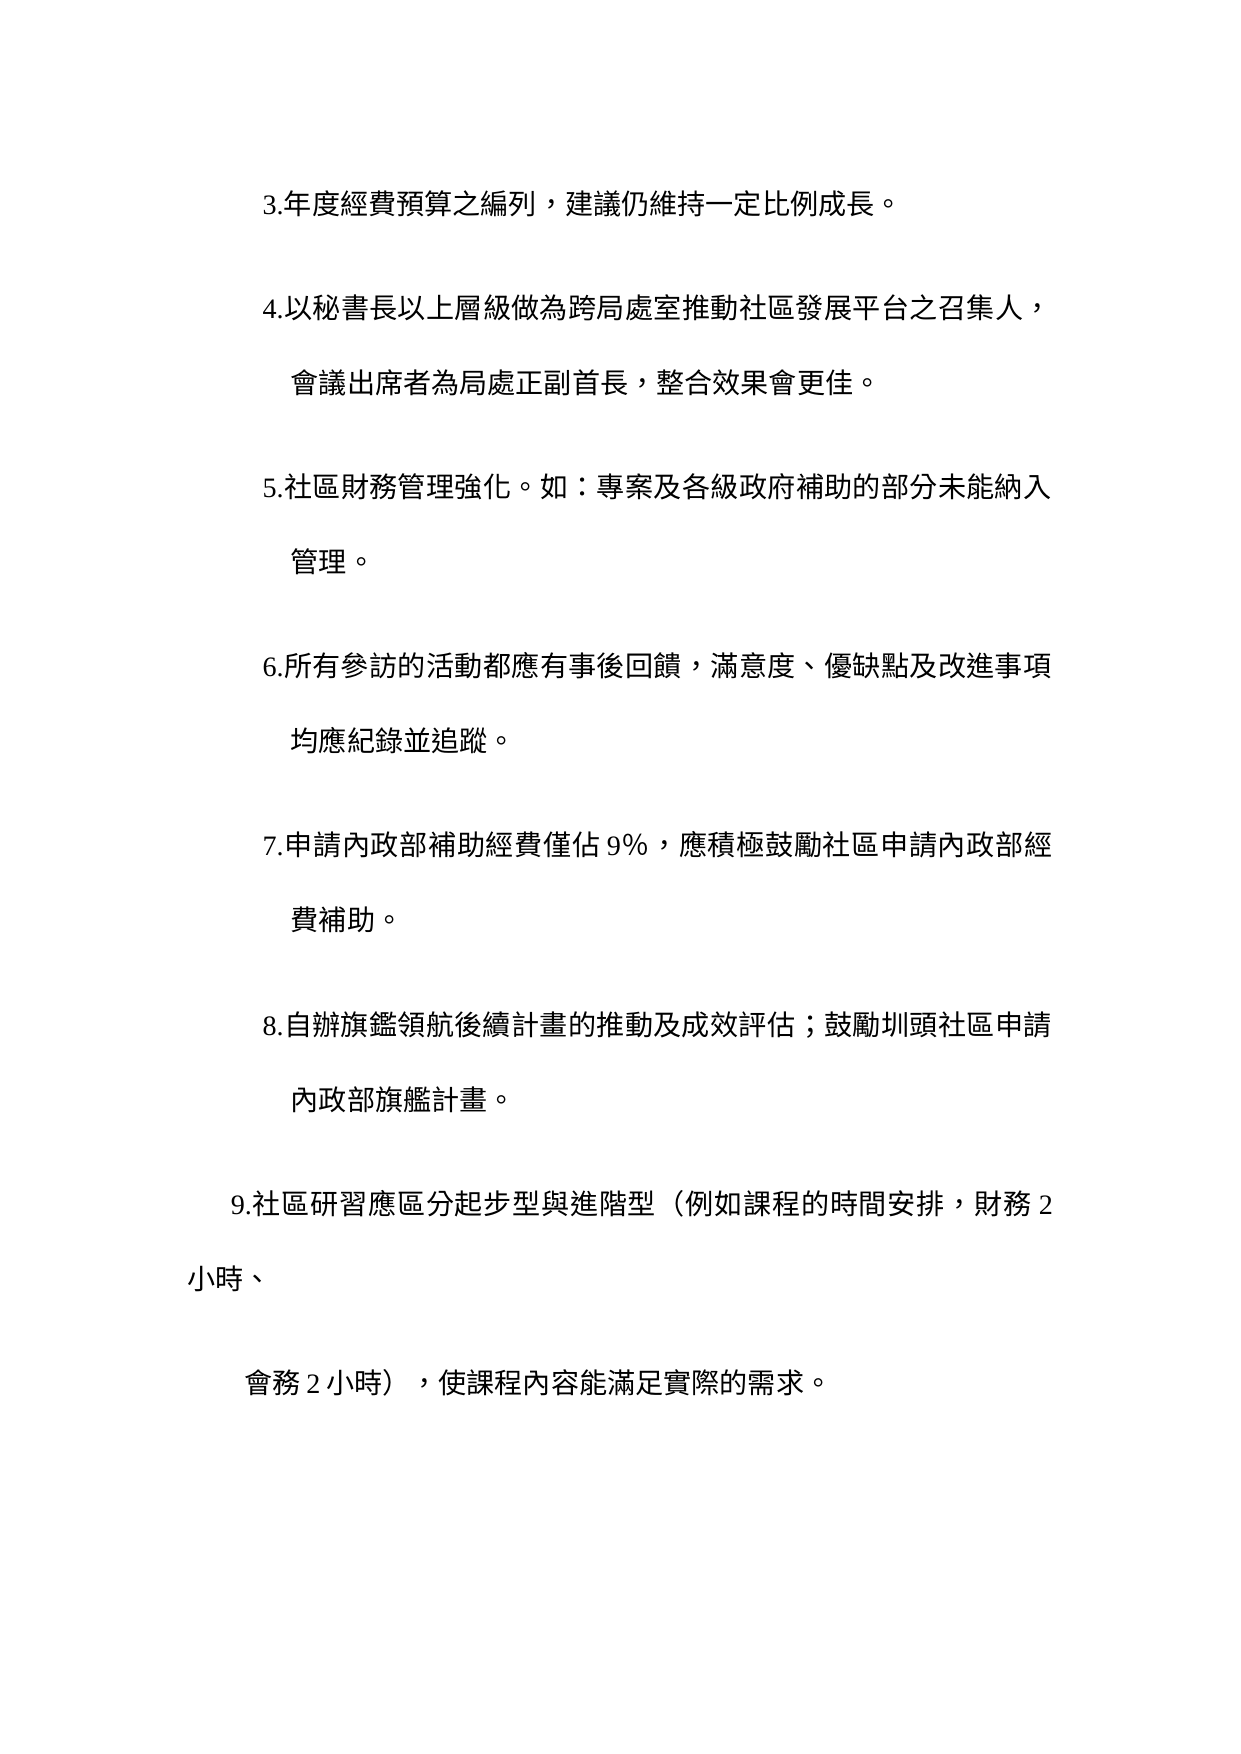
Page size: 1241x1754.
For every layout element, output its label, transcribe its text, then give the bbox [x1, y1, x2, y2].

text 會務2小時），使課程內容能滿足實際的需求。 [187, 1344, 1053, 1419]
text 4.以秘書長以上層級做為跨局處室推動社區發展平台之召集人，會議出席者為局處正副首長，整合效果會更佳。 [262, 269, 1053, 419]
text 5.社區財務管理強化。如：專案及各級政府補助的部分未能納入管理。 [262, 448, 1053, 598]
text 8.自辦旗鑑領航後續計畫的推動及成效評估；鼓勵圳頭社區申請內政部旗艦計畫。 [262, 985, 1053, 1135]
text 9.社區研習應區分起步型與進階型（例如課程的時間安排，財務2小時、 [187, 1164, 1053, 1314]
text 3.年度經費預算之編列，建議仍維持一定比例成長。 [262, 164, 1053, 239]
text 7.申請內政部補助經費僅佔9％，應積極鼓勵社區申請內政部經費補助。 [262, 806, 1053, 956]
text 6.所有參訪的活動都應有事後回饋，滿意度、優缺點及改進事項均應紀錄並追蹤。 [262, 627, 1053, 777]
